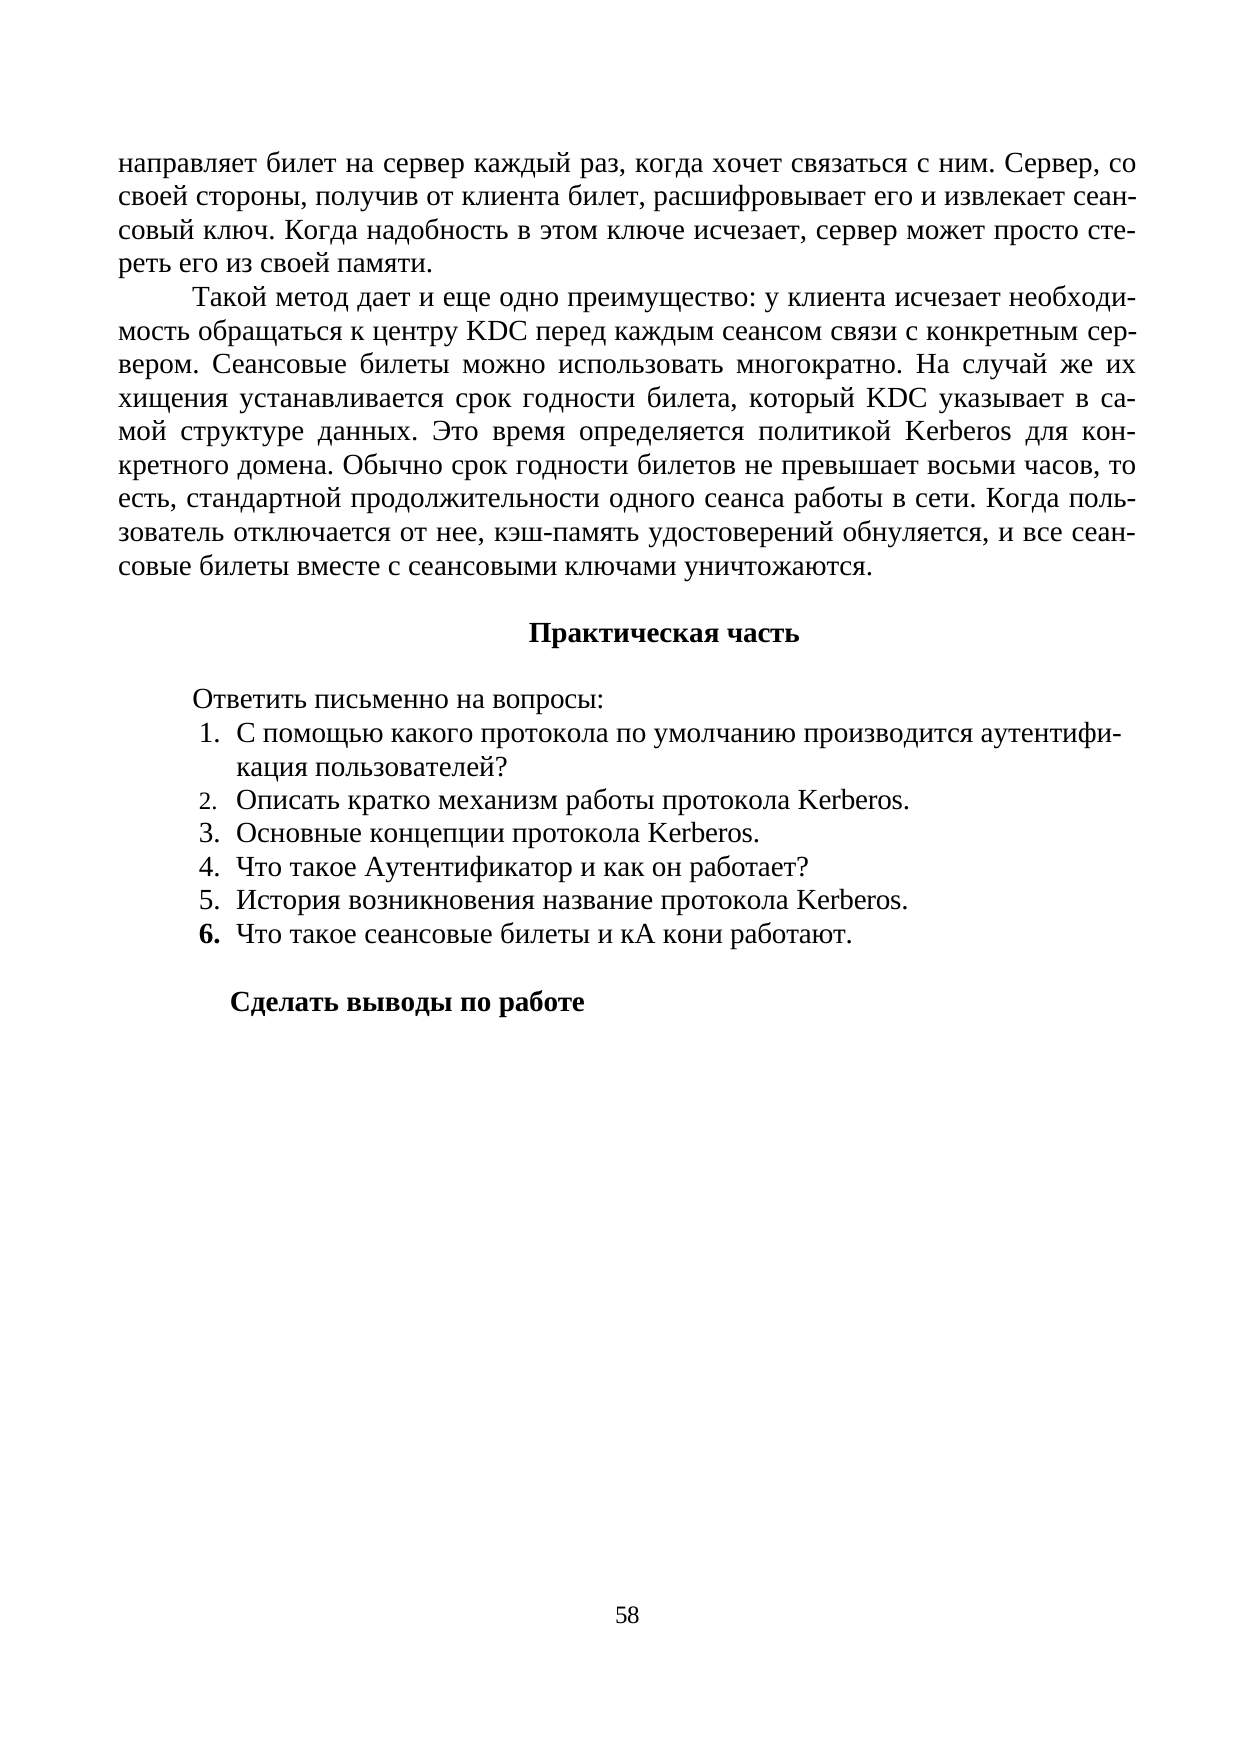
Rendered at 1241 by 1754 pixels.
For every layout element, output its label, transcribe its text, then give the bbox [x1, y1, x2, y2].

list Что такое сеансовые билеты и кА кони работают. [198, 917, 1166, 950]
list Описать кратко механизм работы протокола Kerberos. [198, 782, 1166, 816]
subtitle Сделать выводы по работе [229, 984, 1166, 1018]
subtitle Практическая часть [528, 615, 1166, 649]
list Основные концепции протокола Kerberos. [198, 816, 1166, 849]
list История возникновения название протокола Kerberos. [198, 883, 1166, 917]
text направляет билет на сервер каждый раз, когда хочет связаться с ним. Сервер, со своей стороны, получив от клиента билет, расшифровывает его и извлекает сеан- совый ключ. Когда надобность в этом ключе исчезает, сервер может просто сте- реть его из своей памяти. [118, 145, 1137, 279]
text Ответить письменно на вопросы: [192, 682, 1166, 715]
list С помощью какого протокола по умолчанию производится аутентифи- кация пользователей? [198, 715, 1137, 782]
list Что такое Аутентификатор и как он работает? [198, 849, 1166, 883]
text Такой метод дает и еще одно преимущество: у клиента исчезает необходи- мость обращаться к центру KDC перед каждым сеансом связи с конкретным сер- вером. Сеансовые билеты можно использовать многократно. На случай же их хищения устанавливается срок годности билета, который KDC указывает в са- мой структуре данных. Это время определяется политикой Kerberos для кон- кретного домена. Обычно срок годности билетов не превышает восьми часов, то есть, стандартной продолжительности одного сеанса работы в сети. Когда поль- зователь отключается от нее, кэш-память удостоверений обнуляется, и все сеан- совые билеты вместе с сеансовыми ключами уничтожаются. [118, 279, 1137, 581]
